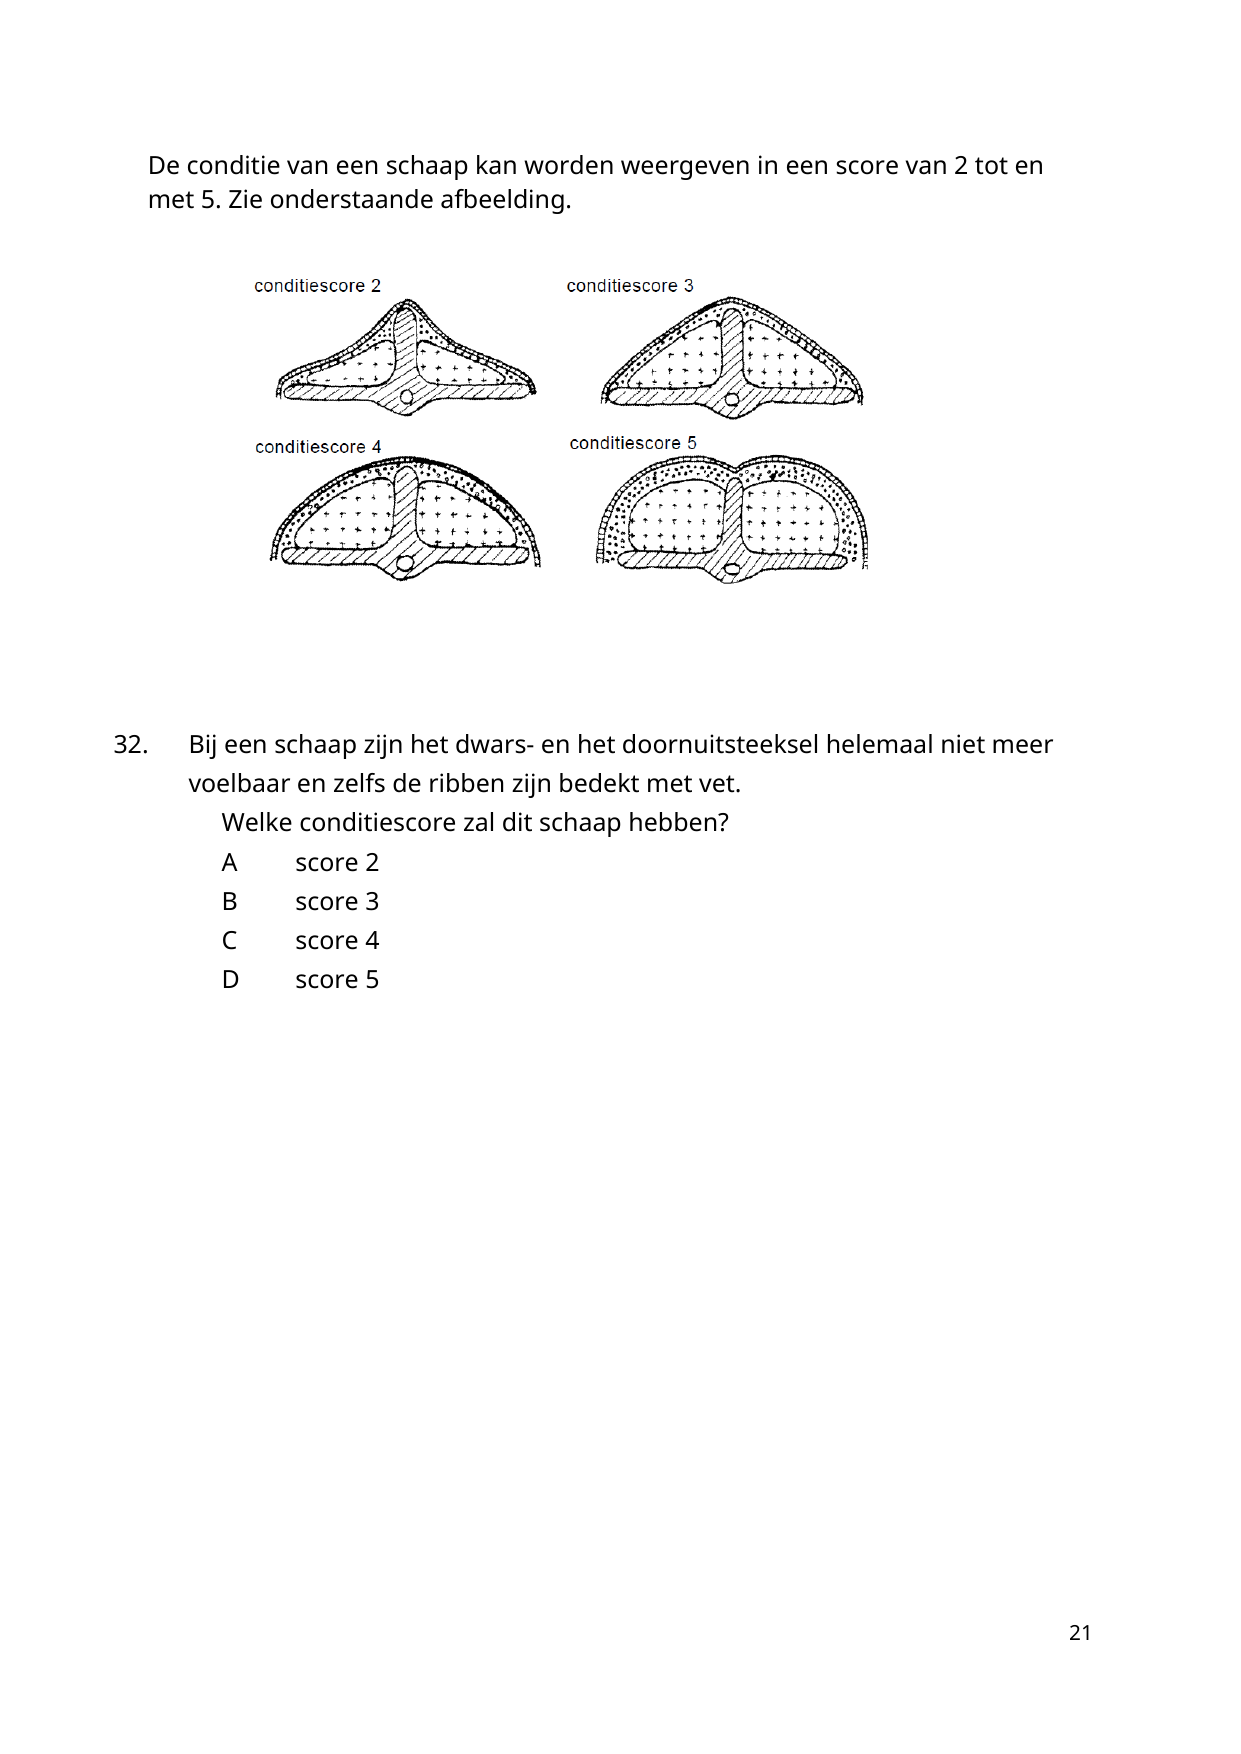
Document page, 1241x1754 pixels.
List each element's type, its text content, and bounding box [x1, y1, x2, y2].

text B score 3 [148, 883, 1093, 917]
text De conditie van een schaap kan worden weergeven in een score van 2 tot en met 5. Zie onderstaande afbeelding. [148, 148, 1093, 216]
text A score 2 [148, 844, 1093, 878]
text D score 5 [148, 962, 1093, 996]
text Welke conditiescore zal dit schaap hebben? [148, 805, 1093, 839]
picture [237, 261, 890, 591]
list Bij een schaap zijn het dwars- en het doornuitsteeksel helemaal niet meer voelbaar en zelfs de ribben zijn bedekt met vet. [113, 727, 1093, 800]
text C score 4 [148, 922, 1093, 957]
